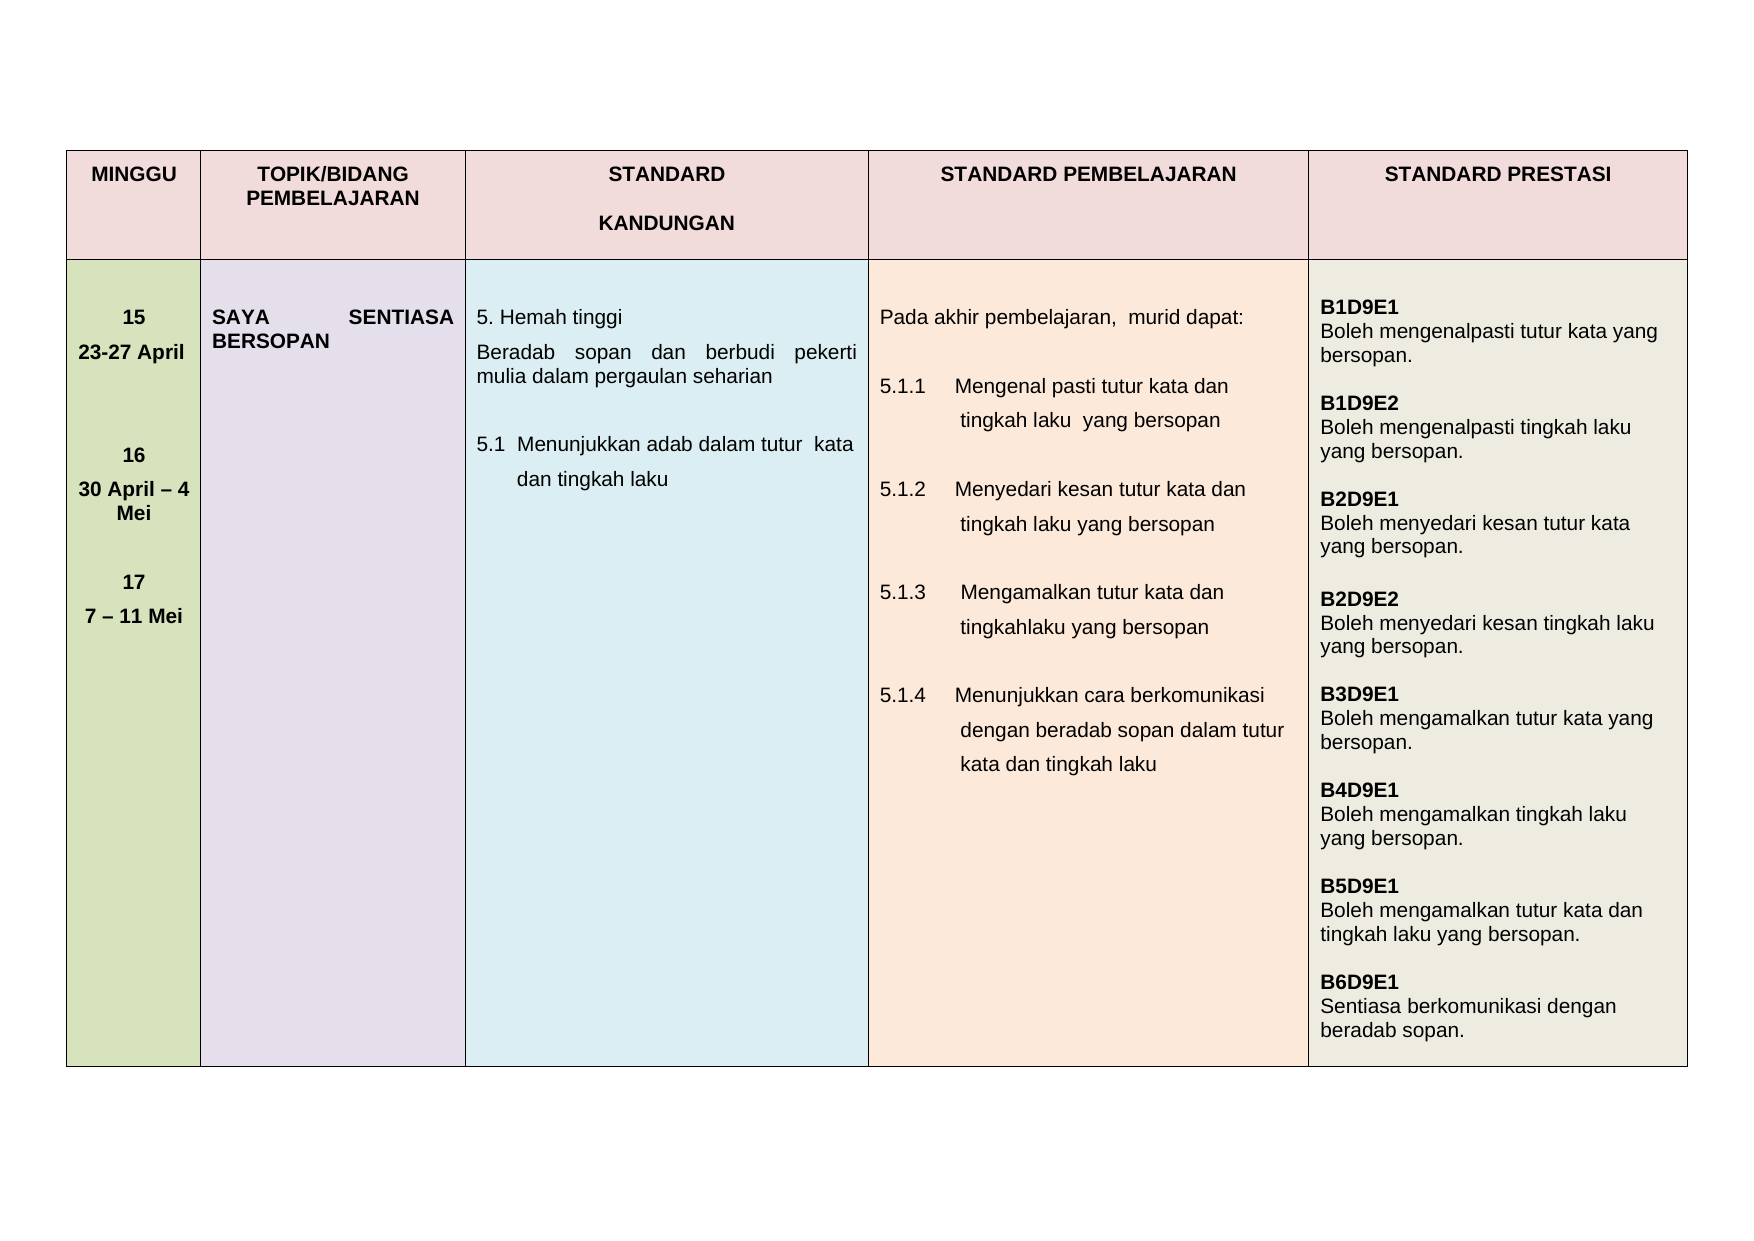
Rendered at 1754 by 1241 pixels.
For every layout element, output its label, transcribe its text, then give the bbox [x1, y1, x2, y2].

table_header TOPIK/BIDANG PEMBELAJARAN [201, 151, 465, 259]
table_header STANDARD PEMBELAJARAN [869, 151, 1308, 259]
table_cell B1D9E1 Boleh mengenalpasti tutur kata yang bersopan. B1D9E2 Boleh mengenalpasti tingkah laku yang bersopan. B2D9E1 Boleh menyedari kesan tutur kata yang bersopan. B2D9E2 Boleh menyedari kesan tingkah laku yang bersopan. B3D9E1 Boleh mengamalkan tutur kata yang bersopan. B4D9E1 Boleh mengamalkan tingkah laku yang bersopan. B5D9E1 Boleh mengamalkan tutur kata dan tingkah laku yang bersopan. B6D9E1 Sentiasa berkomunikasi dengan beradab sopan. [1309, 260, 1687, 1066]
table_header MINGGU [67, 151, 200, 259]
table_header STANDARD KANDUNGAN [466, 151, 868, 259]
table_cell 15 23-27 April 16 30 April – 4 Mei 17 7 – 11 Mei [67, 260, 200, 1066]
table_cell SAYA SENTIASA BERSOPAN [201, 260, 465, 1066]
table_header STANDARD PRESTASI [1309, 151, 1687, 259]
table_cell Pada akhir pembelajaran, murid dapat: 5.1.1 Mengenal pasti tutur kata dan tingkah laku yang bersopan 5.1.2 Menyedari kesan tutur kata dan tingkah laku yang bersopan 5.1.3 Mengamalkan tutur kata dan tingkahlaku yang bersopan 5.1.4 Menunjukkan cara berkomunikasi dengan beradab sopan dalam tutur kata dan tingkah laku [869, 260, 1308, 1066]
table_cell 5. Hemah tinggi Beradab sopan dan berbudi pekerti mulia dalam pergaulan seharian 5.1 Menunjukkan adab dalam tutur kata dan tingkah laku [466, 260, 868, 1066]
